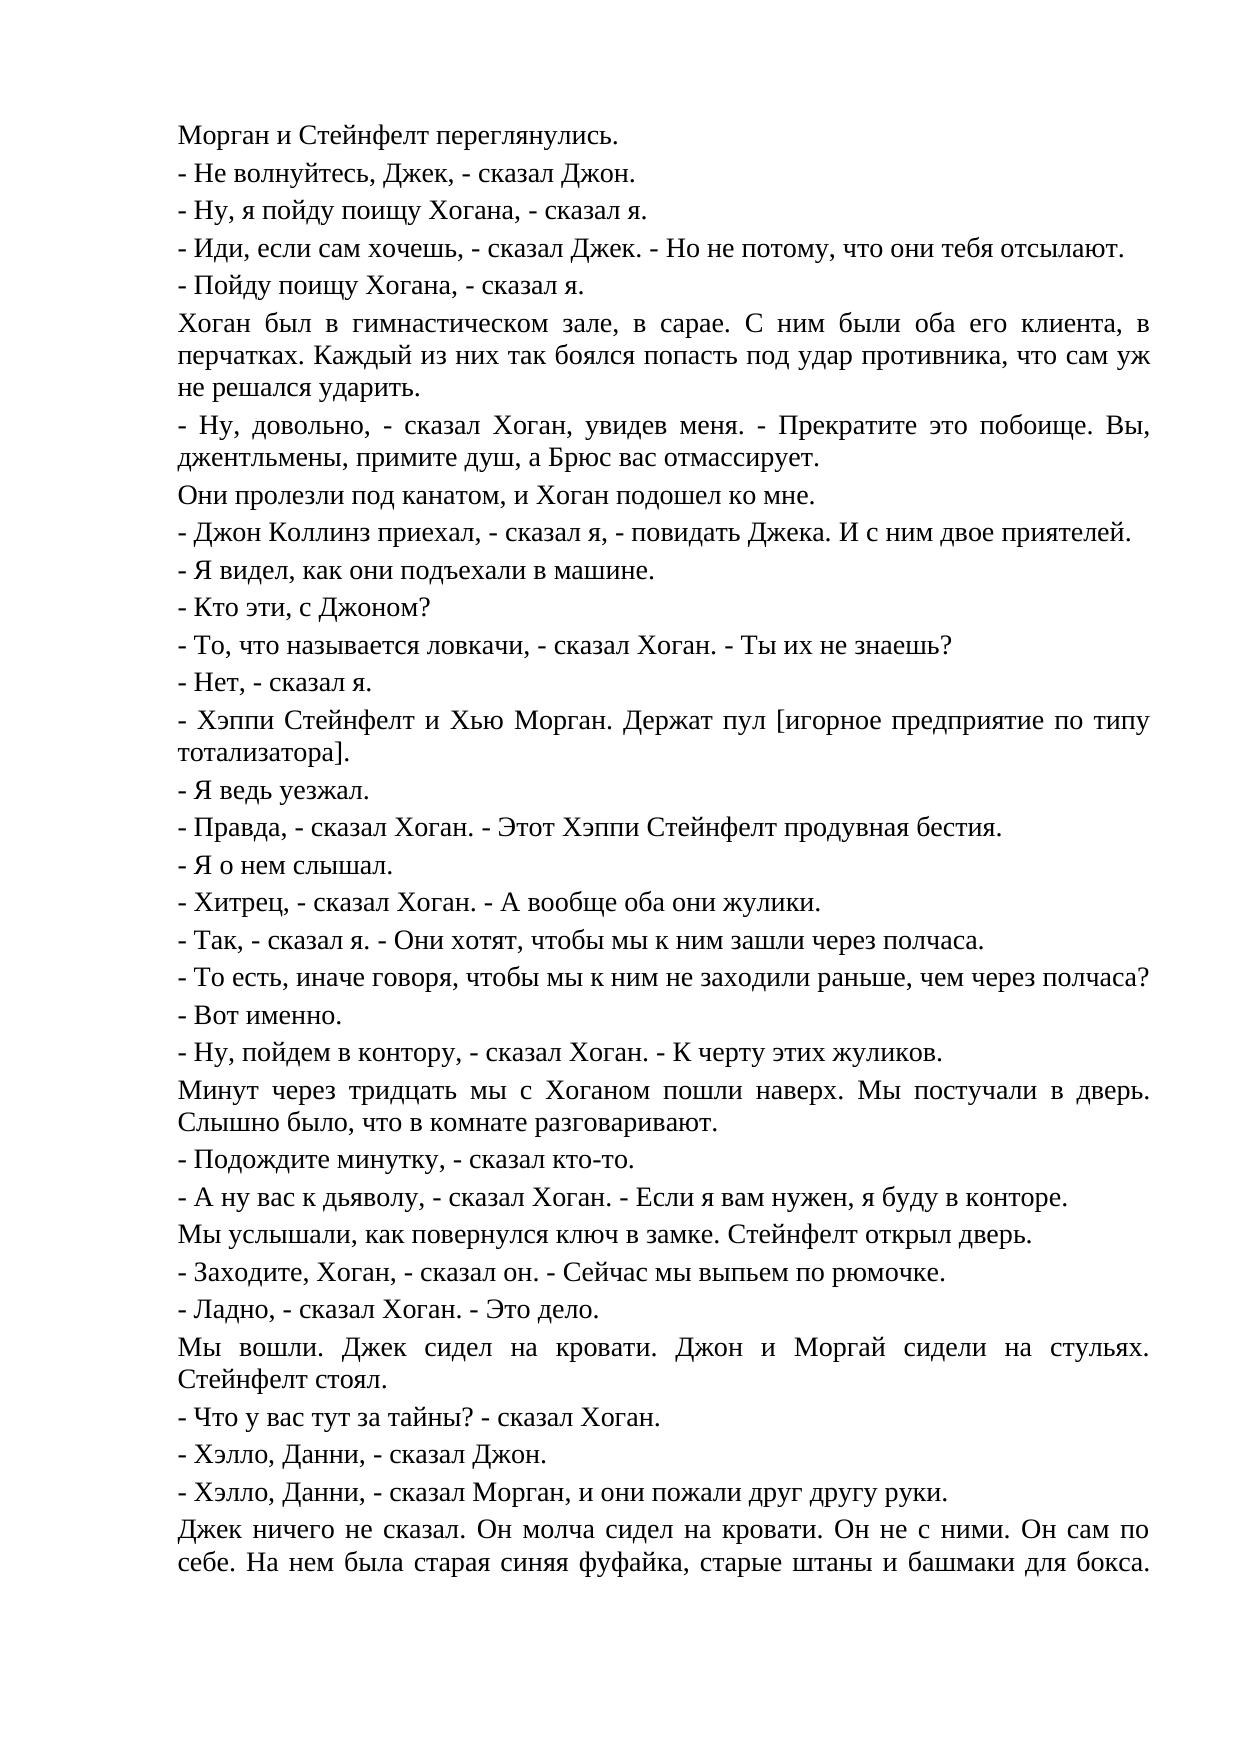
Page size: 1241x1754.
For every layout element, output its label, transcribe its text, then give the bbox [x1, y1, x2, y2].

text - Ладно, - сказал Хоган. - Это дело. [177, 1293, 1152, 1325]
text - А ну вас к дьяволу, - сказал Хоган. - Если я вам нужен, я буду в конторе. [177, 1180, 1152, 1212]
text - Джон Коллинз приехал, - сказал я, - повидать Джека. И с ним двое приятелей. [177, 515, 1152, 548]
text - Подождите минутку, - сказал кто-то. [177, 1143, 1152, 1175]
text Хоган был в гимнастическом зале, в сарае. С ним были оба его клиента, в перчатках. Каждый из них так боялся попасть под удар противника, что сам уж не решался ударить. [177, 306, 1152, 403]
text - Пойду поищу Хогана, - сказал я. [177, 268, 1152, 301]
text - Иди, если сам хочешь, - сказал Джек. - Но не потому, что они тебя отсылают. [177, 231, 1152, 263]
text Морган и Стейнфелт переглянулись. [177, 118, 1152, 151]
text - Не волнуйтесь, Джек, - сказал Джон. [177, 156, 1152, 188]
text - Вот именно. [177, 998, 1152, 1030]
text - Я о нем слышал. [177, 848, 1152, 880]
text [177, 1512, 1152, 1577]
text - То есть, иначе говоря, чтобы мы к ним не заходили раньше, чем через полчаса? [177, 960, 1152, 993]
text - Хэлло, Данни, - сказал Джон. [177, 1437, 1152, 1470]
text - Что у вас тут за тайны? - сказал Хоган. [177, 1400, 1152, 1432]
text - Заходите, Хоган, - сказал он. - Сейчас мы выпьем по рюмочке. [177, 1255, 1152, 1287]
text Минут через тридцать мы с Хоганом пошли наверх. Мы постучали в дверь. Слышно было, что в комнате разговаривают. [177, 1073, 1152, 1137]
text - Хэппи Стейнфелт и Хью Морган. Держат пул [игорное предприятие по типу тотализатора]. [177, 703, 1152, 768]
text - Ну, довольно, - сказал Хоган, увидев меня. - Прекратите это побоище. Вы, джентльмены, примите душ, а Брюс вас отмассирует. [177, 408, 1152, 473]
text - Нет, - сказал я. [177, 665, 1152, 698]
text - Ну, я пойду поищу Хогана, - сказал я. [177, 193, 1152, 226]
text - Я видел, как они подъехали в машине. [177, 553, 1152, 585]
text Мы вошли. Джек сидел на кровати. Джон и Моргай сидели на стульях. Стейнфелт стоял. [177, 1330, 1152, 1395]
text - Я ведь уезжал. [177, 773, 1152, 805]
text - Ну, пойдем в контору, - сказал Хоган. - К черту этих жуликов. [177, 1035, 1152, 1068]
text - Хэлло, Данни, - сказал Морган, и они пожали друг другу руки. [177, 1475, 1152, 1507]
text - То, что называется ловкачи, - сказал Хоган. - Ты их не знаешь? [177, 628, 1152, 660]
text - Так, - сказал я. - Они хотят, чтобы мы к ним зашли через полчаса. [177, 923, 1152, 955]
text - Хитрец, - сказал Хоган. - А вообще оба они жулики. [177, 885, 1152, 918]
text Мы услышали, как повернулся ключ в замке. Стейнфелт открыл дверь. [177, 1218, 1152, 1250]
text Они пролезли под канатом, и Хоган подошел ко мне. [177, 478, 1152, 510]
text - Правда, - сказал Хоган. - Этот Хэппи Стейнфелт продувная бестия. [177, 810, 1152, 843]
text - Кто эти, с Джоном? [177, 590, 1152, 623]
